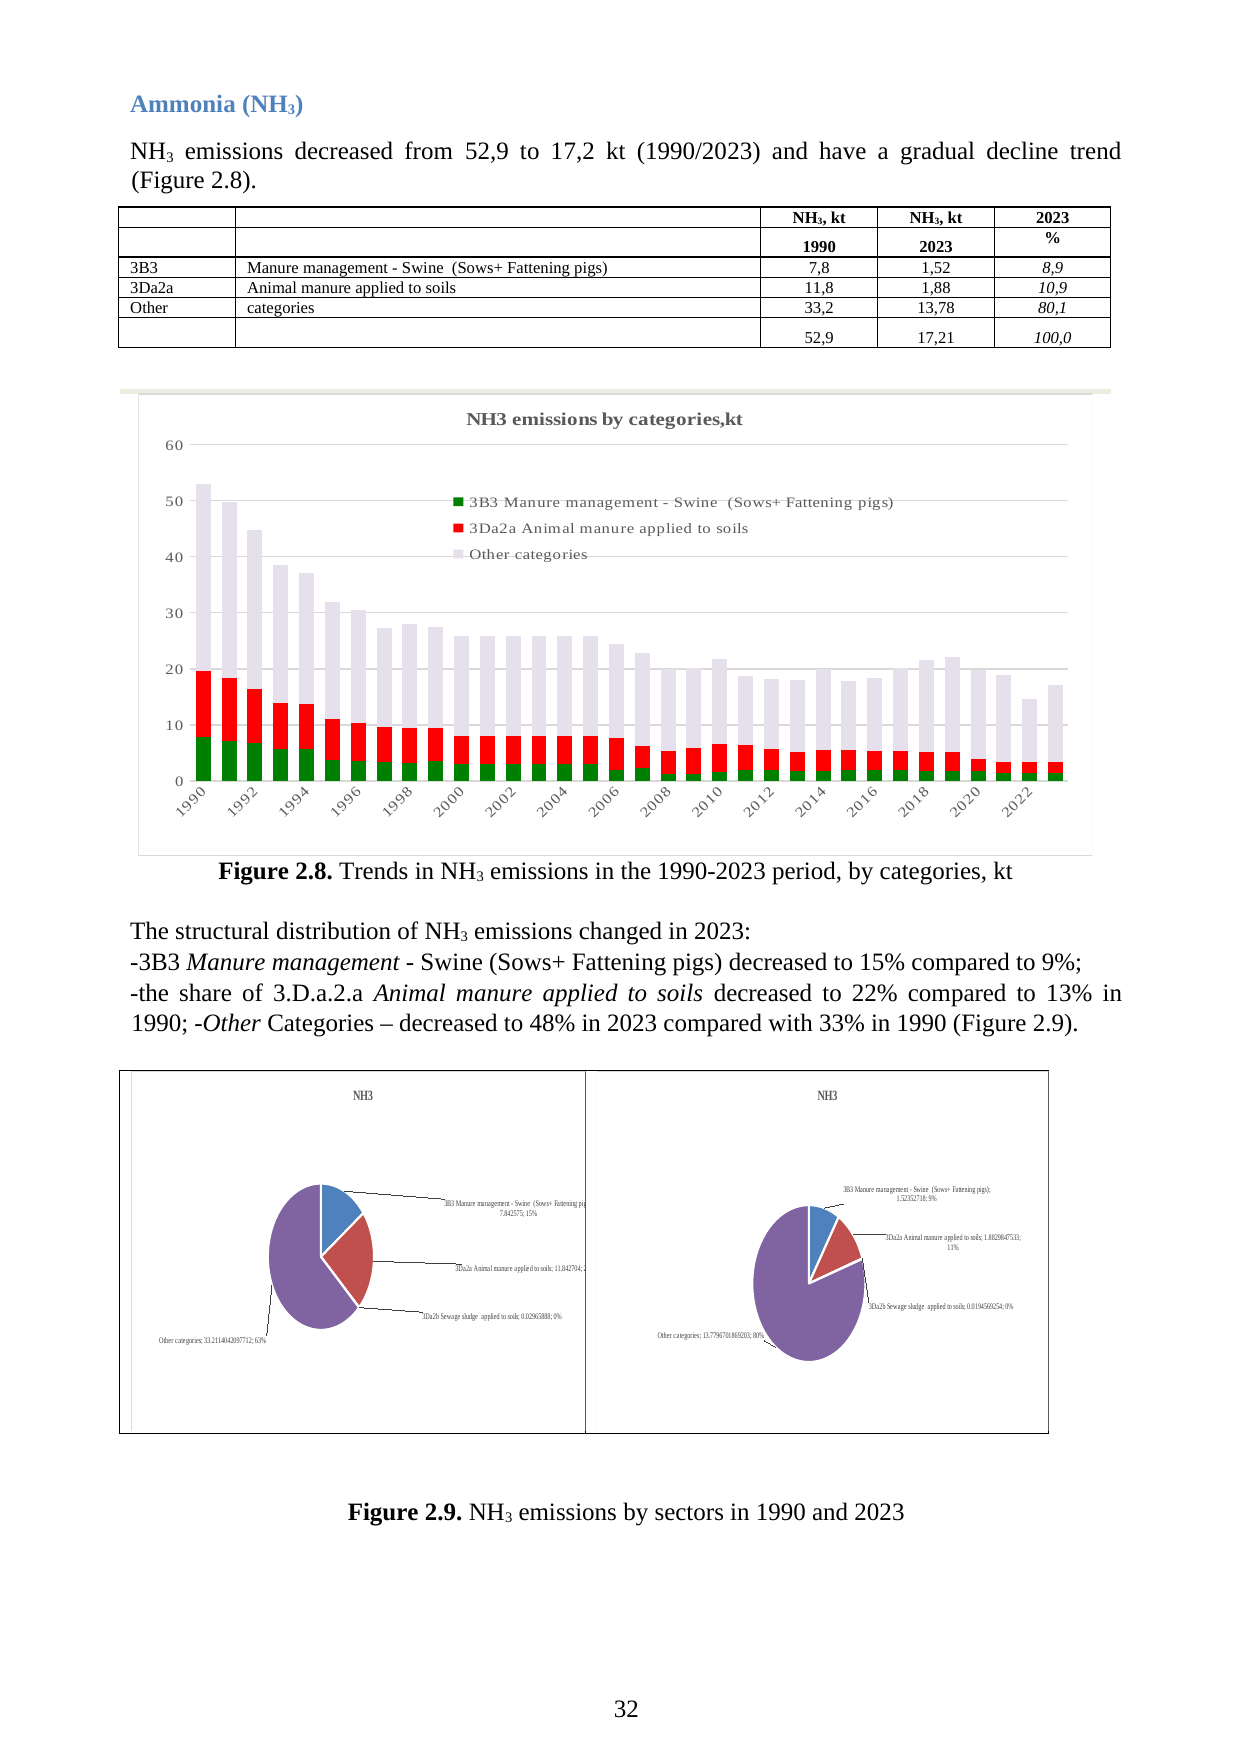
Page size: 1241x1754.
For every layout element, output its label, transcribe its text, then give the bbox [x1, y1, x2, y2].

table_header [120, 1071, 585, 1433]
text Figure 2.9. NH3 emissions by sectors in 1990 and 2023 [130, 1497, 1122, 1525]
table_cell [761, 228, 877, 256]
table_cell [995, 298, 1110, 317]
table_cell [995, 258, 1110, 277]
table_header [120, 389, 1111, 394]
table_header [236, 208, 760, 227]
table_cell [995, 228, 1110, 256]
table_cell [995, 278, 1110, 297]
text Ammonia (NH3) [130, 89, 1122, 117]
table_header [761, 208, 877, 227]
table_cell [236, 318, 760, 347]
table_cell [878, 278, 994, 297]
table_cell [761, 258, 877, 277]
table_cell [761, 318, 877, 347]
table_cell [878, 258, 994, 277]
text NH3 emissions decreased from 52,9 to 17,2 kt (1990/2023) and have a gradual decline trend (Figure 2.8). [130, 136, 1122, 194]
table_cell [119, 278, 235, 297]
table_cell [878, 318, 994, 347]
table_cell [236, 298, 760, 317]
text -3B3 Manure management - Swine (Sows+ Fattening pigs) decreased to 15% compared to 9%; [130, 947, 1122, 976]
text The structural distribution of NH3 emissions changed in 2023: [130, 916, 1122, 944]
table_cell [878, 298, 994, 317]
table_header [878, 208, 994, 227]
text -the share of 3.D.a.2.a Animal manure applied to soils decreased to 22% compared to 13% in 1990; -Other Categories – decreased to 48% in 2023 compared with 33% in 1990 (Figure 2.9). [130, 978, 1122, 1036]
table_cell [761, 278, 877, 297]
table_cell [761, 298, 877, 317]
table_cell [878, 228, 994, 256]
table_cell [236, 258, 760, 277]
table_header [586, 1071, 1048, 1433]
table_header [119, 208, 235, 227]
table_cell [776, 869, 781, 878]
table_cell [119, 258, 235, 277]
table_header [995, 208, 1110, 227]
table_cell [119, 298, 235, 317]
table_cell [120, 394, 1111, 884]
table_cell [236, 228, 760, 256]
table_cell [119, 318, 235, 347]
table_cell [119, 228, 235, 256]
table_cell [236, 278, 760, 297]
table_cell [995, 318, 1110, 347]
